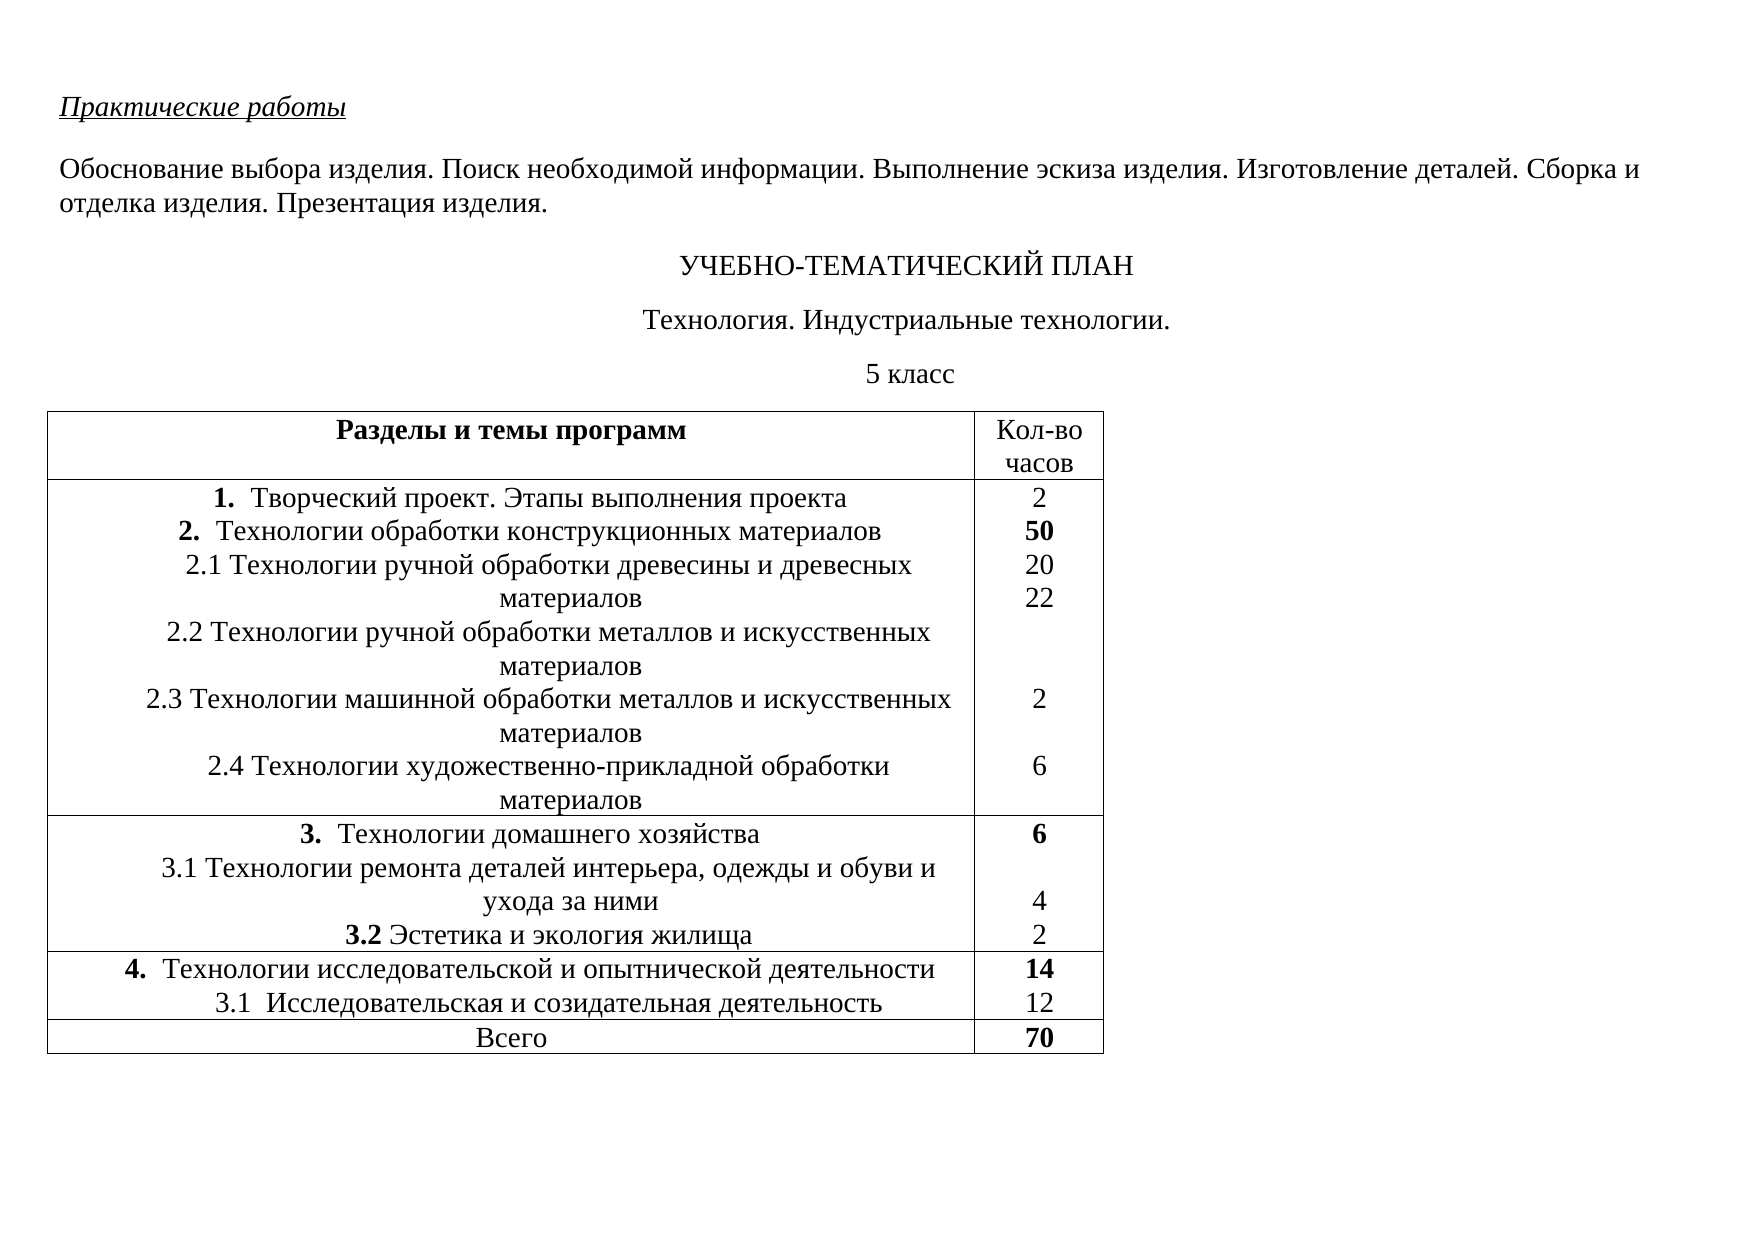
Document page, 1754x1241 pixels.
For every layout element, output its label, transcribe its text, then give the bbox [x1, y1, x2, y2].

table_cell 2 50 20 22 2 6 [975, 480, 1103, 815]
text 5 класс [59, 356, 1665, 390]
table_cell 14 12 [975, 952, 1103, 1019]
table_cell Технологии домашнего хозяйства Технологии ремонта деталей интерьера, одежды и обуви и ухода за ними Эстетика и экология жилища [48, 816, 974, 951]
table_cell 70 [975, 1020, 1103, 1053]
table_cell Всего [48, 1020, 974, 1053]
table_cell Технологии исследовательской и опытнической деятельности 3.1 Исследовательская и созидательная деятельность [48, 952, 974, 1019]
table_cell Творческий проект. Этапы выполнения проекта Технологии обработки конструкционных материалов Технологии ручной обработки древесины и древесных материалов Технологии ручной обработки металлов и искусственных материалов Технологии машинной обработки металлов и искусственных материалов Технологии художественно-прикладной обработки материалов [48, 480, 974, 815]
text Практические работы [59, 89, 1665, 122]
text УЧЕБНО-ТЕМАТИЧЕСКИЙ ПЛАН [59, 248, 1665, 281]
table_cell 6 4 2 [975, 816, 1103, 951]
table_header Разделы и темы программ [48, 412, 974, 479]
text Технология. Индустриальные технологии. [59, 302, 1665, 336]
text Обоснование выбора изделия. Поиск необходимой информации. Выполнение эскиза изделия. Изготовление деталей. Сборка и отделка изделия. Презентация изделия. [59, 151, 1665, 218]
table_header Кол-во часов [975, 412, 1103, 479]
